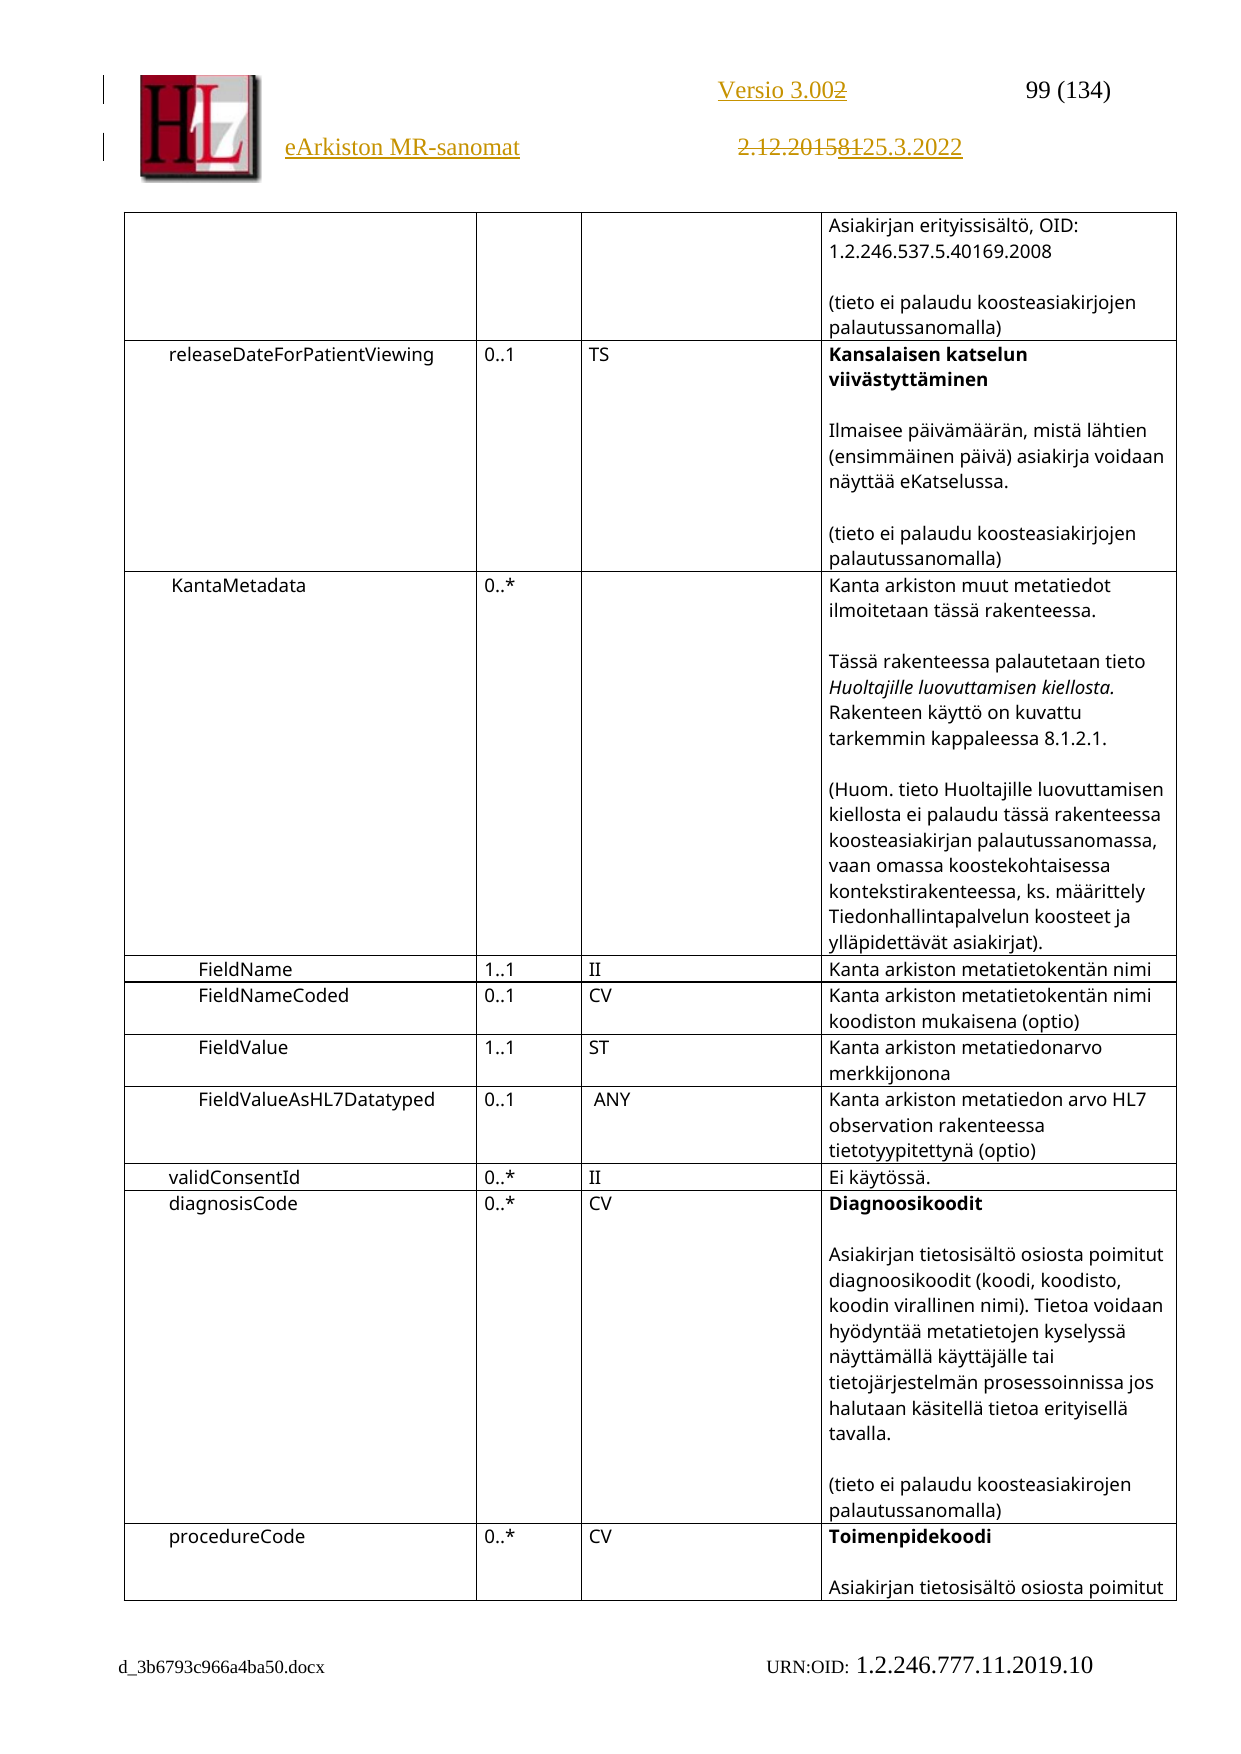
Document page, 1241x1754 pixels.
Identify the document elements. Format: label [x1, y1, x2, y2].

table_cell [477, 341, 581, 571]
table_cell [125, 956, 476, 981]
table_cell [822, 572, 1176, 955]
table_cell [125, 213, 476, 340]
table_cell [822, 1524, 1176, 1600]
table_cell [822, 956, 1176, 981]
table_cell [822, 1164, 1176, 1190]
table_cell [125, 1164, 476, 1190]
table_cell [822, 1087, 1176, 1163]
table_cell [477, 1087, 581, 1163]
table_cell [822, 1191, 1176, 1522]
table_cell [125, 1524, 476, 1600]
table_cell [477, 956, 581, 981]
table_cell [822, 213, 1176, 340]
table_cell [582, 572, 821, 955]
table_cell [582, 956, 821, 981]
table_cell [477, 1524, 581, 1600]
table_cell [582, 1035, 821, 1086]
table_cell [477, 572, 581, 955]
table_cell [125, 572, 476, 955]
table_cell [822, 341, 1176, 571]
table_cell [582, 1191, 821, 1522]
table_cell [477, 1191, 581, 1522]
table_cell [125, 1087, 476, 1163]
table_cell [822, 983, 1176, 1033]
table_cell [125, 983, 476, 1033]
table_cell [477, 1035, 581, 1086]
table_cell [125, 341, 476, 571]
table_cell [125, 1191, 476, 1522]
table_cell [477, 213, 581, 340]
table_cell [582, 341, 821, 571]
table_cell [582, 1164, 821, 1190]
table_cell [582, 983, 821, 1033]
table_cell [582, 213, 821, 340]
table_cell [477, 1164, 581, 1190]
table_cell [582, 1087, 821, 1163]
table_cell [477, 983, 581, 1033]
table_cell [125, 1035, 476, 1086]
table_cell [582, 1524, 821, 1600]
picture [140, 75, 263, 183]
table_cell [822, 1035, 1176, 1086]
